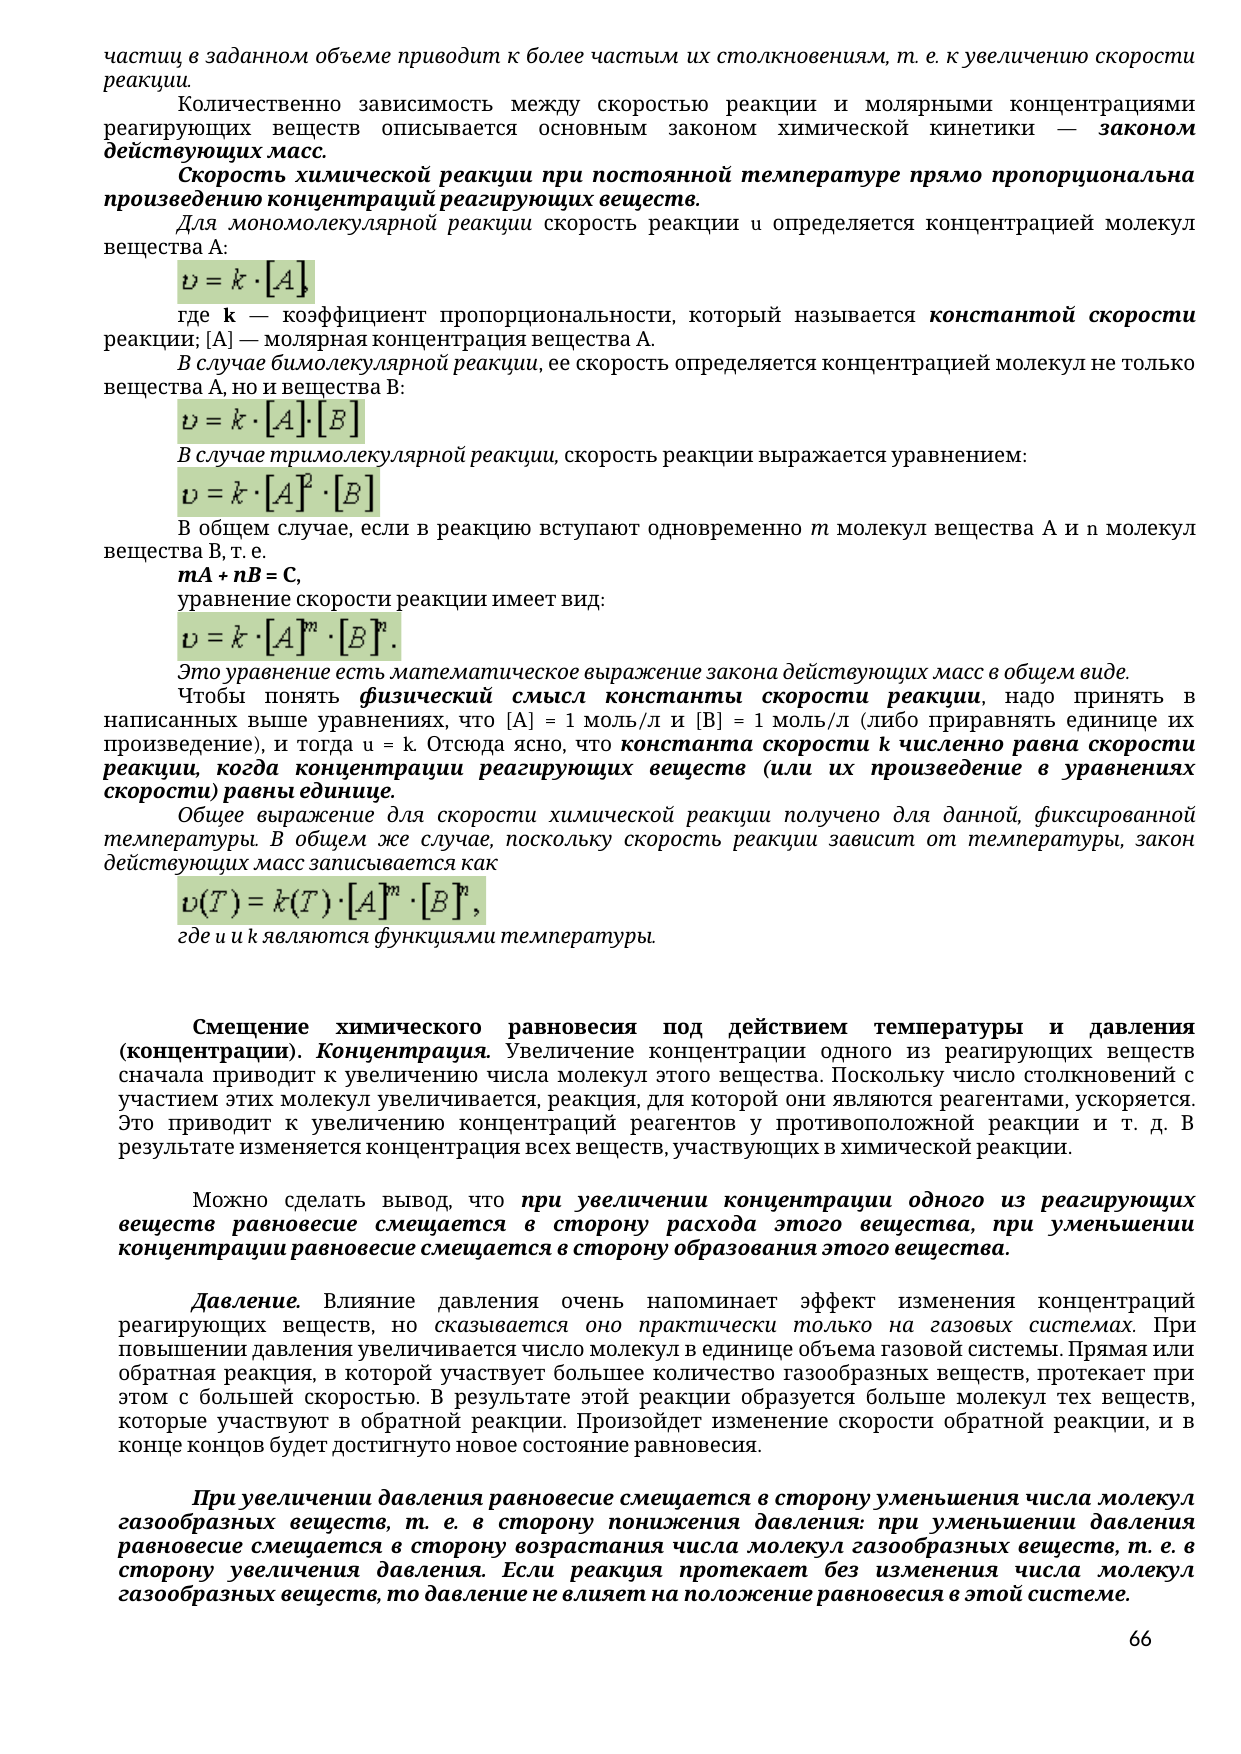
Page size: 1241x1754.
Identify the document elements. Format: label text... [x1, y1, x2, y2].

picture [177, 612, 402, 661]
picture [177, 260, 315, 304]
text Скорость химической реакции при постоянной температуре прямо пропорциональна произведению концентраций реагирующих веществ. [103, 164, 1196, 212]
picture [177, 399, 365, 444]
text где k — коэффициент пропорциональности, который называется константой скорости реакции; [А] — молярная концентрация вещества А. [103, 304, 1196, 352]
picture [177, 467, 381, 517]
text где u и k являются функциями температуры. [103, 924, 1196, 948]
text В случае тримолекулярной реакции, скорость реакции выражается уравнением: [103, 444, 1196, 468]
text При увеличении давления равновесие смещается в сторону уменьшения числа молекул газообразных веществ, т. е. в сторону понижения давления: при уменьшении давления равновесие смещается в сторону возрастания числа молекул газообразных веществ, т. е. в сторону увеличения давления. Если реакция протекает без изменения числа молекул газообразных веществ, то давление не влияет на положение равновесия в этой системе. [118, 1487, 1196, 1607]
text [103, 44, 1196, 92]
text Для мономолекулярной реакции скорость реакции u определяется концентрацией молекул вещества А: [103, 212, 1196, 260]
text Общее выражение для скорости химической реакции получено для данной, фиксированной температуры. В общем же случае, поскольку скорость реакции зависит от температуры, закон действующих масс записывается как [103, 804, 1196, 876]
text Это уравнение есть математическое выражение закона действующих масс в общем виде. [103, 660, 1196, 684]
text тА + пВ = С, [103, 564, 1196, 588]
text уравнение скорости реакции имеет вид: [103, 588, 1196, 612]
picture [177, 876, 487, 925]
text В случае бимолекулярной реакции, ее скорость определяется концентрацией молекул не только вещества А, но и вещества В: [103, 352, 1196, 400]
text Можно сделать вывод, что при увеличении концентрации одного из реагирующих веществ равновесие смещается в сторону расхода этого вещества, при уменьшении концентрации равновесие смещается в сторону образования этого вещества. [118, 1189, 1196, 1261]
text Чтобы понять физический смысл константы скорости реакции, надо принять в написанных выше уравнениях, что [А] = 1 моль/л и [В] = 1 моль/л (либо приравнять единице их произведение), и тогда u = k. Отсюда ясно, что константа скорости k численно равна скорости реакции, когда концентрации реагирующих веществ (или их произведение в уравнениях скорости) равны единице. [103, 684, 1196, 804]
text Смещение химического равновесия под действием температуры и давления (концентрации). Концентрация. Увеличение концентрации одного из реагирующих веществ сначала приводит к увеличению числа молекул этого вещества. Поскольку число столкновений с участием этих молекул увеличивается, реакция, для которой они являются реагентами, ускоряется. Это приводит к увеличению концентраций реагентов у противоположной реакции и т. д. В результате изменяется концентрация всех веществ, участвующих в химической реакции. [118, 1016, 1196, 1160]
text Количественно зависимость между скоростью реакции и молярными концентрациями реагирующих веществ описывается основным законом химической кинетики — законом действующих масс. [103, 92, 1196, 164]
text В общем случае, если в реакцию вступают одновременно т молекул вещества А и n молекул вещества В, т. е. [103, 516, 1196, 564]
text Давление. Влияние давления очень напоминает эффект изменения концентраций реагирующих веществ, но сказывается оно практически только на газовых системах. При повышении давления увеличивается число молекул в единице объема газовой системы. Прямая или обратная реакция, в которой участвует большее количество газообразных веществ, протекает при этом с большей скоростью. В результате этой реакции образуется больше молекул тех веществ, которые участвуют в обратной реакции. Произойдет изменение скорости обратной реакции, и в конце концов будет достигнуто новое состояние равновесия. [118, 1290, 1196, 1458]
